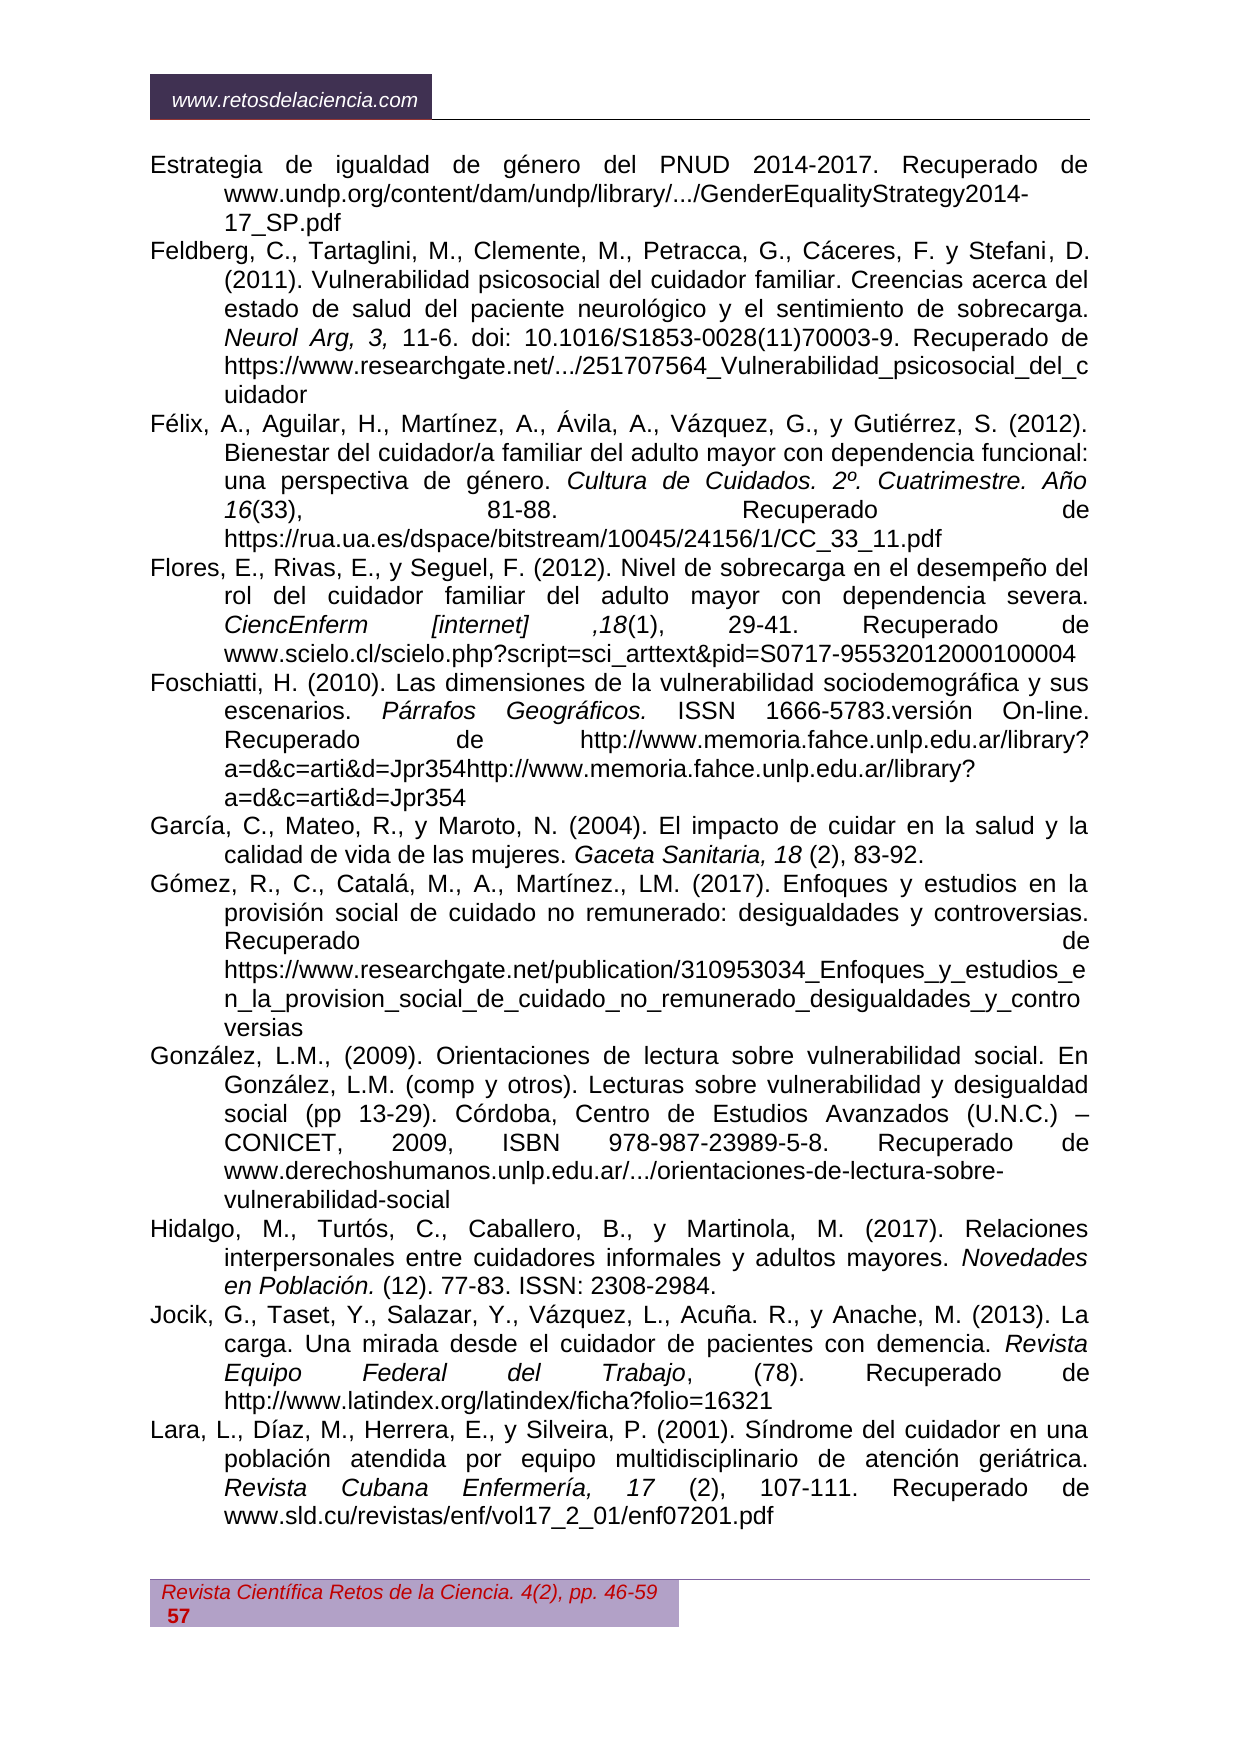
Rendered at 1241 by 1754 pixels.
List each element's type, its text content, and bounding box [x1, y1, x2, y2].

text Foschiatti, H. (2010). Las dimensiones de la vulnerabilidad sociodemográfica y sus escenarios. Párrafos Geográficos. ISSN 1666-5783.versión On-line. Recuperado de http://www.memoria.fahce.unlp.edu.ar/library?a=d&c=arti&d=Jpr354http://www.memoria.fahce.unlp.edu.ar/library?a=d&c=arti&d=Jpr354 [150, 667, 1090, 811]
text Estrategia de igualdad de género del PNUD 2014-2017. Recuperado de www.undp.org/content/dam/undp/library/.../GenderEqualityStrategy2014-17_SP.pdf [150, 150, 1090, 236]
text Flores, E., Rivas, E., y Seguel, F. (2012). Nivel de sobrecarga en el desempeño del rol del cuidador familiar del adulto mayor con dependencia severa. CiencEnferm [internet] ,18(1), 29-41. Recuperado de www.scielo.cl/scielo.php?script=sci_arttext&pid=S0717-95532012000100004 [150, 552, 1090, 667]
text Jocik, G., Taset, Y., Salazar, Y., Vázquez, L., Acuña. R., y Anache, M. (2013). La carga. Una mirada desde el cuidador de pacientes con demencia. Revista Equipo Federal del Trabajo, (78). Recuperado de http://www.latindex.org/latindex/ficha?folio=16321 [150, 1300, 1090, 1415]
text Gómez, R., C., Catalá, M., A., Martínez., LM. (2017). Enfoques y estudios en la provisión social de cuidado no remunerado: desigualdades y controversias. Recuperado de https://www.researchgate.net/publication/310953034_Enfoques_y_estudios_en_la_provision_social_de_cuidado_no_remunerado_desigualdades_y_controversias [150, 869, 1090, 1041]
text Félix, A., Aguilar, H., Martínez, A., Ávila, A., Vázquez, G., y Gutiérrez, S. (2012). Bienestar del cuidador/a familiar del adulto mayor con dependencia funcional: una perspectiva de género. Cultura de Cuidados. 2º. Cuatrimestre. Año 16(33), 81-88. Recuperado de https://rua.ua.es/dspace/bitstream/10045/24156/1/CC_33_11.pdf [150, 409, 1090, 552]
text García, C., Mateo, R., y Maroto, N. (2004). El impacto de cuidar en la salud y la calidad de vida de las mujeres. Gaceta Sanitaria, 18 (2), 83-92. [150, 811, 1090, 869]
text González, L.M., (2009). Orientaciones de lectura sobre vulnerabilidad social. En González, L.M. (comp y otros). Lecturas sobre vulnerabilidad y desigualdad social (pp 13-29). Córdoba, Centro de Estudios Avanzados (U.N.C.) – CONICET, 2009, ISBN 978-987-23989-5-8. Recuperado de www.derechoshumanos.unlp.edu.ar/.../orientaciones-de-lectura-sobre-vulnerabilidad-social [150, 1041, 1090, 1214]
text Hidalgo, M., Turtós, C., Caballero, B., y Martinola, M. (2017). Relaciones interpersonales entre cuidadores informales y adultos mayores. Novedades en Población. (12). 77-83. ISSN: 2308-2984. [150, 1214, 1090, 1300]
text Lara, L., Díaz, M., Herrera, E., y Silveira, P. (2001). Síndrome del cuidador en una población atendida por equipo multidisciplinario de atención geriátrica. Revista Cubana Enfermería, 17 (2), 107-111. Recuperado de www.sld.cu/revistas/enf/vol17_2_01/enf07201.pdf [150, 1415, 1090, 1530]
text Feldberg, C., Tartaglini, M., Clemente, M., Petracca, G., Cáceres, F. y Stefani, D. (2011). Vulnerabilidad psicosocial del cuidador familiar. Creencias acerca del estado de salud del paciente neurológico y el sentimiento de sobrecarga. Neurol Arg, 3, 11-6. doi: 10.1016/S1853-0028(11)70003-9. Recuperado de https://www.researchgate.net/.../251707564_Vulnerabilidad_psicosocial_del_cuidador [150, 236, 1090, 409]
